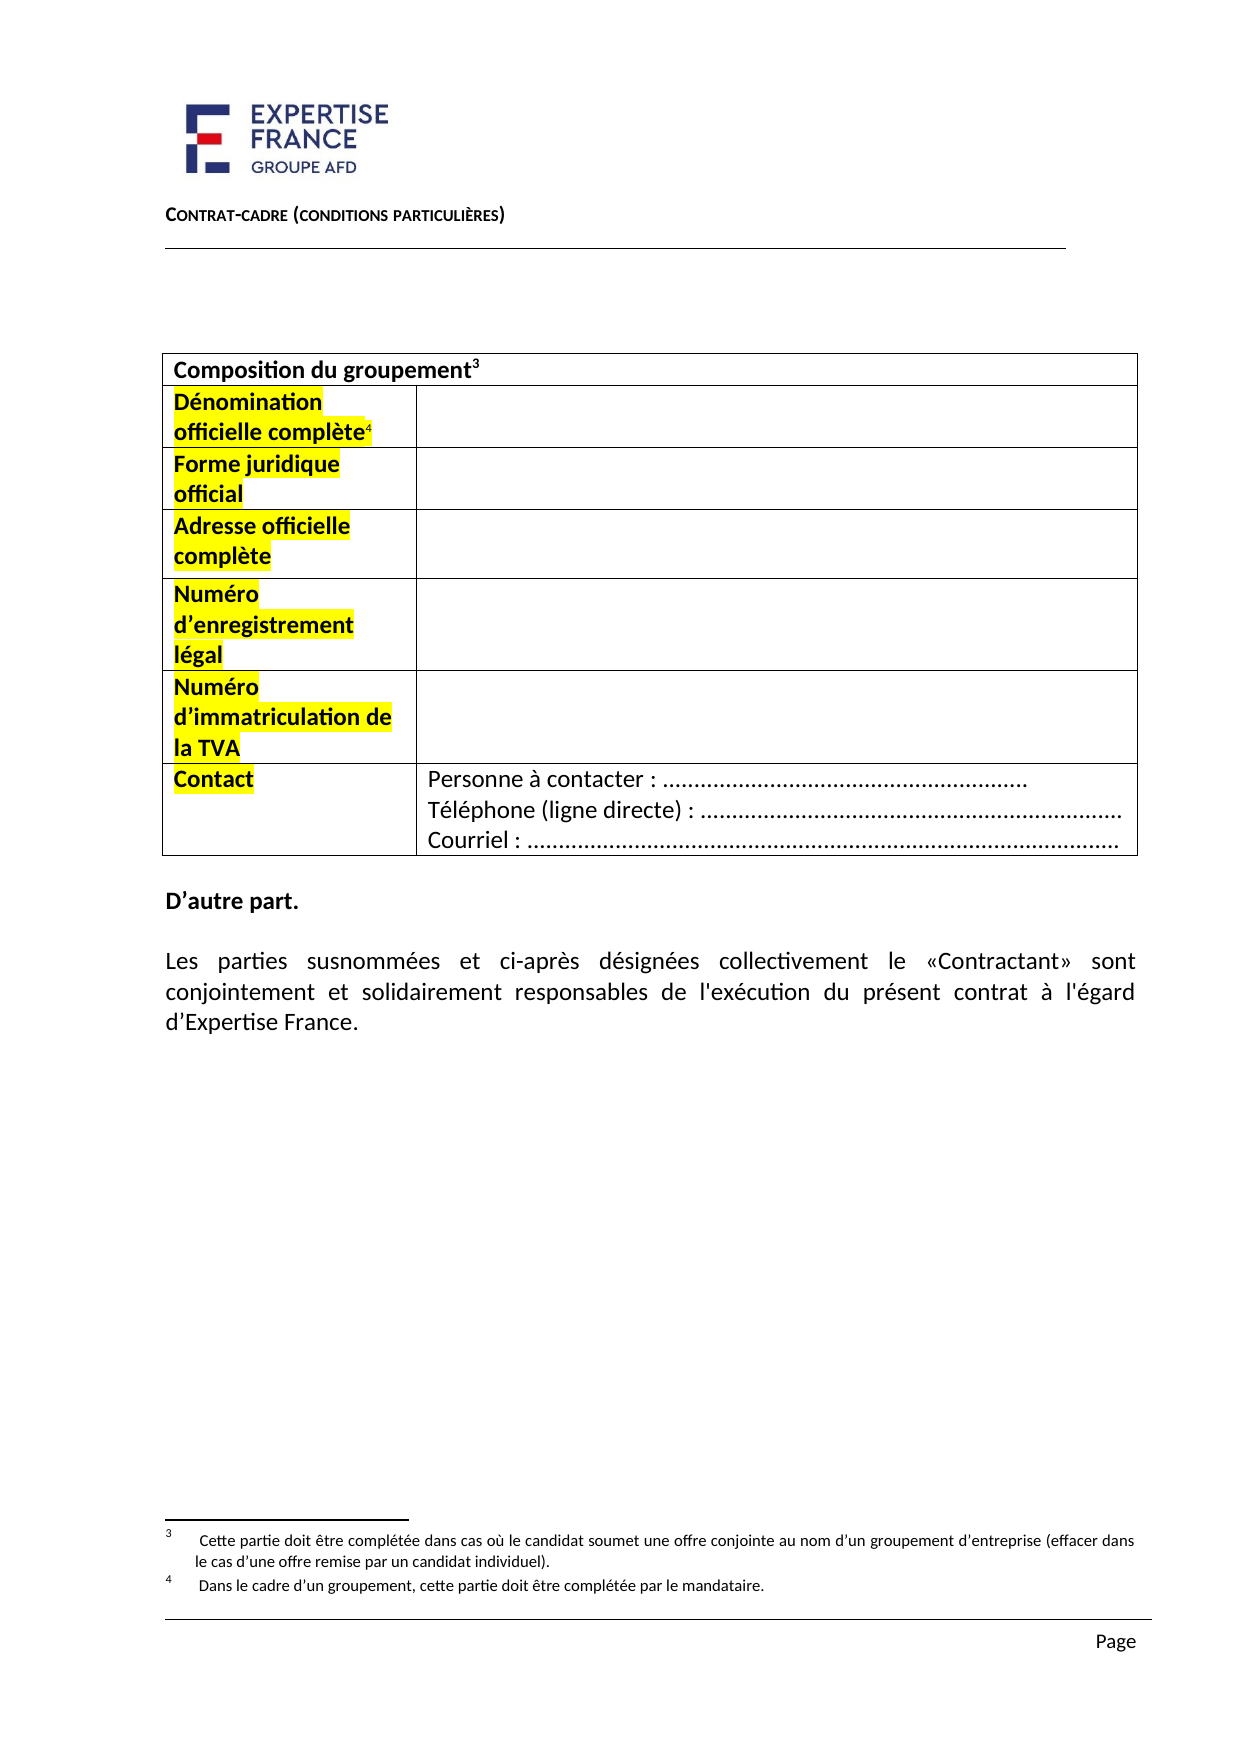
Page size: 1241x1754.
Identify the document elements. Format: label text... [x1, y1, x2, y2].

text D’autre part. [165, 885, 1137, 916]
table_cell [417, 386, 1137, 447]
text Les parties susnommées et ci-après désignées collectivement le «Contractant» sont conjointement et solidairement responsables de l'exécution du présent contrat à l'égard d’Expertise France. [165, 945, 1137, 1037]
table_cell Numéro d’immatriculation de la TVA [240, 671, 416, 763]
table_cell Forme juridique official [243, 448, 416, 509]
table_cell Personne à contacter : .......................................................... Téléphone (ligne directe) : ................................................................... Courriel : .............................................................................................. [417, 764, 1137, 855]
table_cell Contact [163, 764, 416, 855]
table_cell [417, 510, 1137, 577]
table_header Composition du groupement [163, 354, 1137, 384]
table_cell [417, 448, 1137, 509]
table_cell Dénomination officielle complète [323, 386, 416, 447]
picture [165, 75, 412, 201]
table_cell [417, 671, 1137, 763]
table_cell Numéro d’enregistrement légal [163, 579, 416, 670]
table_cell [417, 579, 1137, 670]
table_cell Adresse officielle complète [163, 510, 416, 577]
